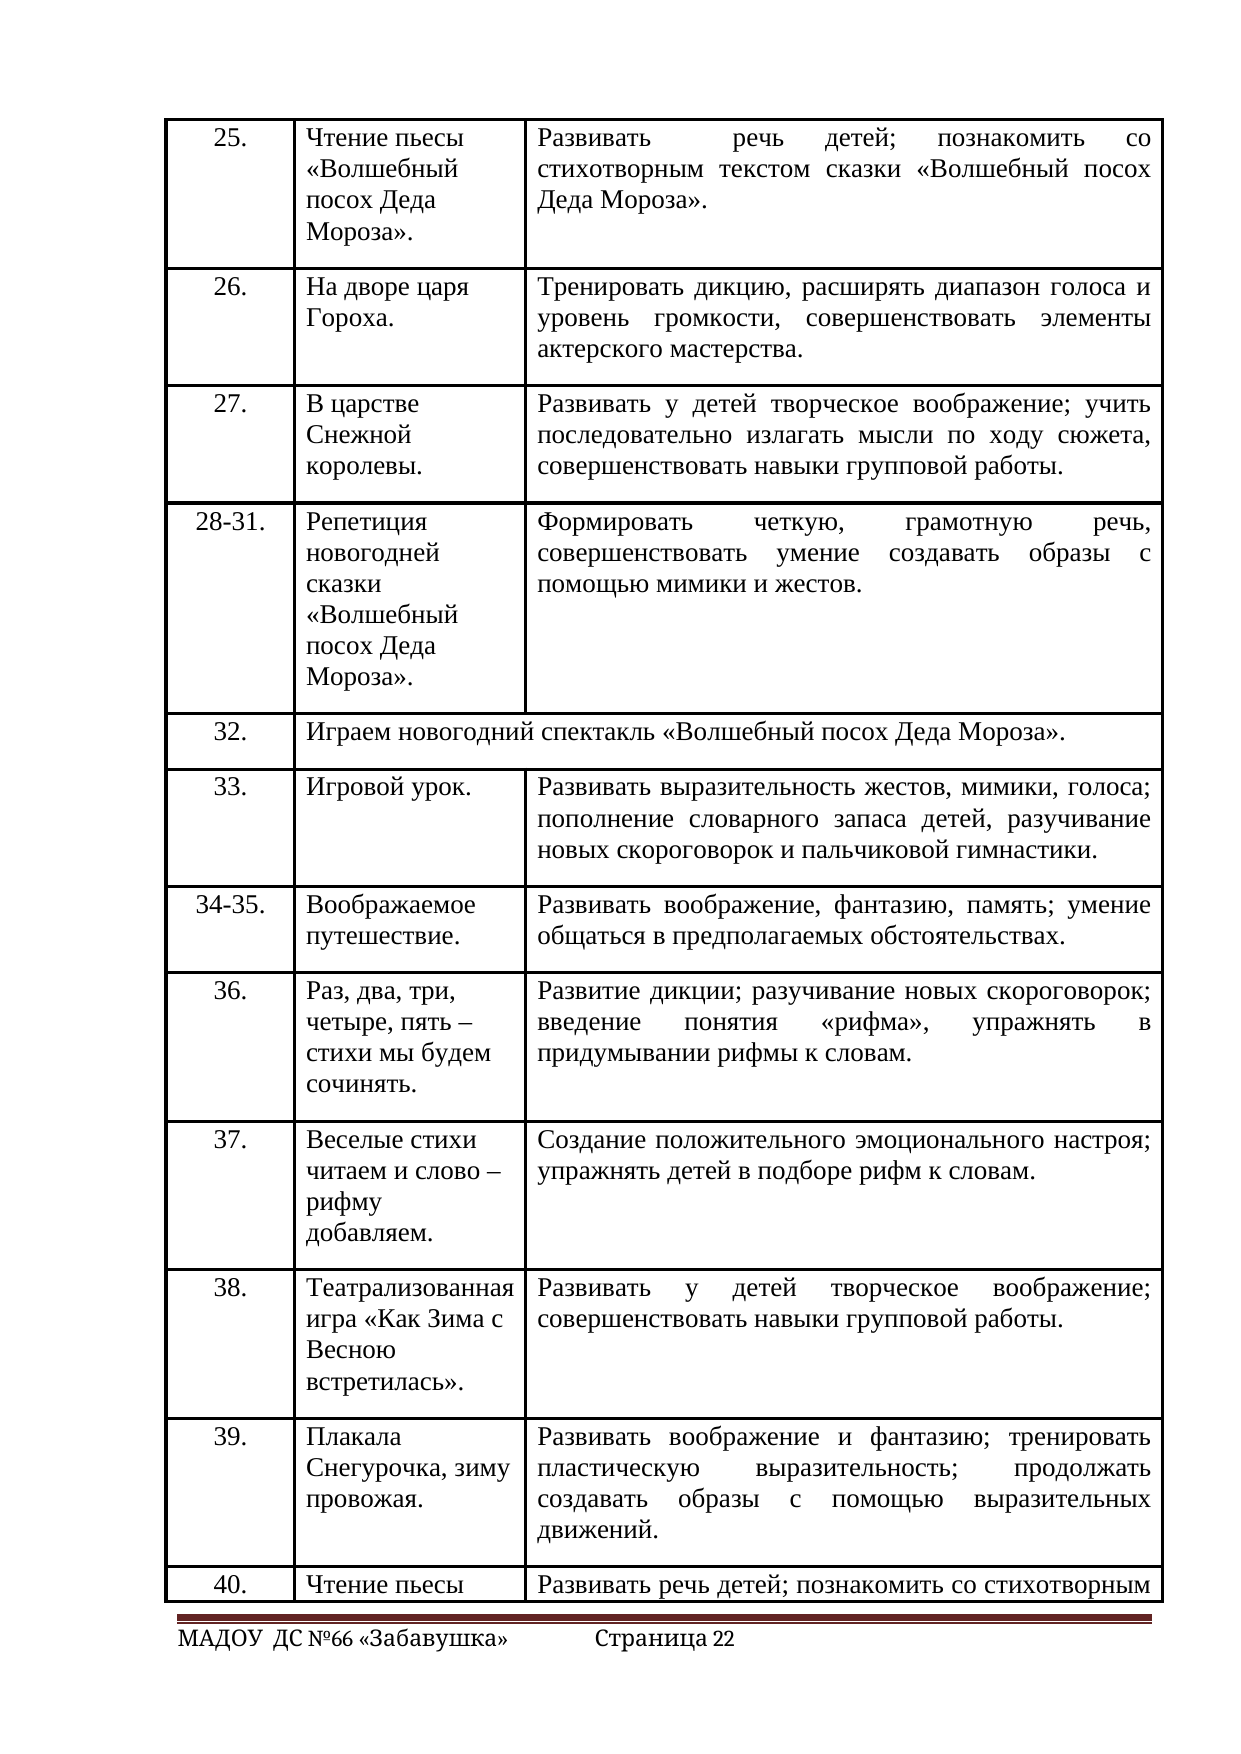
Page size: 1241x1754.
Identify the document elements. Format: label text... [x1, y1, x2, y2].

table_cell Раз, два, три, четыре, пять – стихи мы будем сочинять. [296, 974, 524, 1119]
table_cell На дворе царя Гороха. [296, 270, 524, 384]
table_cell Развивать у детей творческое воображение; совершенствовать навыки групповой работы. [527, 1271, 1161, 1417]
table_cell 27. [168, 387, 293, 501]
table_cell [527, 1568, 1161, 1599]
table_cell 38. [168, 1271, 293, 1417]
table_cell Развивать речь детей; познакомить со стихотворным текстом сказки «Волшебный посох Деда Мороза». [527, 121, 1161, 267]
table_cell 34-35. [168, 888, 293, 971]
table_cell Чтение пьесы «Волшебный посох Деда Мороза». [296, 121, 524, 267]
table_cell Тренировать дикцию, расширять диапазон голоса и уровень громкости, совершенствовать элементы актерского мастерства. [527, 270, 1161, 384]
table_cell Воображаемое путешествие. [296, 888, 524, 971]
table_cell В царстве Снежной королевы. [296, 387, 524, 501]
table_cell Веселые стихи читаем и слово – рифму добавляем. [296, 1123, 524, 1268]
table_cell 39. [168, 1420, 293, 1565]
table_cell Создание положительного эмоционального настроя; упражнять детей в подборе рифм к словам. [527, 1123, 1161, 1268]
table_cell 37. [168, 1123, 293, 1268]
table_cell Развитие дикции; разучивание новых скороговорок; введение понятия «рифма», упражнять в придумывании рифмы к словам. [527, 974, 1161, 1119]
table_cell 36. [168, 974, 293, 1119]
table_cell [296, 1568, 524, 1599]
table_cell 25. [168, 121, 293, 267]
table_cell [527, 1420, 1161, 1565]
table_cell 40. [168, 1568, 293, 1599]
table_cell Развивать воображение, фантазию, память; умение общаться в предполагаемых обстоятельствах. [527, 888, 1161, 971]
table_cell 28-31. [168, 505, 293, 712]
table_cell Плакала Снегурочка, зиму провожая. [296, 1420, 524, 1565]
table_cell Репетиция новогодней сказки «Волшебный посох Деда Мороза». [296, 505, 524, 712]
table_cell Играем новогодний спектакль «Волшебный посох Деда Мороза». [296, 715, 1161, 767]
table_cell Формировать четкую, грамотную речь, совершенствовать умение создавать образы с помощью мимики и жестов. [527, 505, 1161, 712]
table_cell 33. [168, 771, 293, 885]
table_cell Театрализованная игра «Как Зима с Весною встретилась». [296, 1271, 524, 1417]
table_cell Игровой урок. [296, 771, 524, 885]
table_cell 26. [168, 270, 293, 384]
table_cell Развивать у детей творческое воображение; учить последовательно излагать мысли по ходу сюжета, совершенствовать навыки групповой работы. [527, 387, 1161, 501]
table_cell 32. [168, 715, 293, 767]
table_cell Развивать выразительность жестов, мимики, голоса; пополнение словарного запаса детей, разучивание новых скороговорок и пальчиковой гимнастики. [527, 771, 1161, 885]
